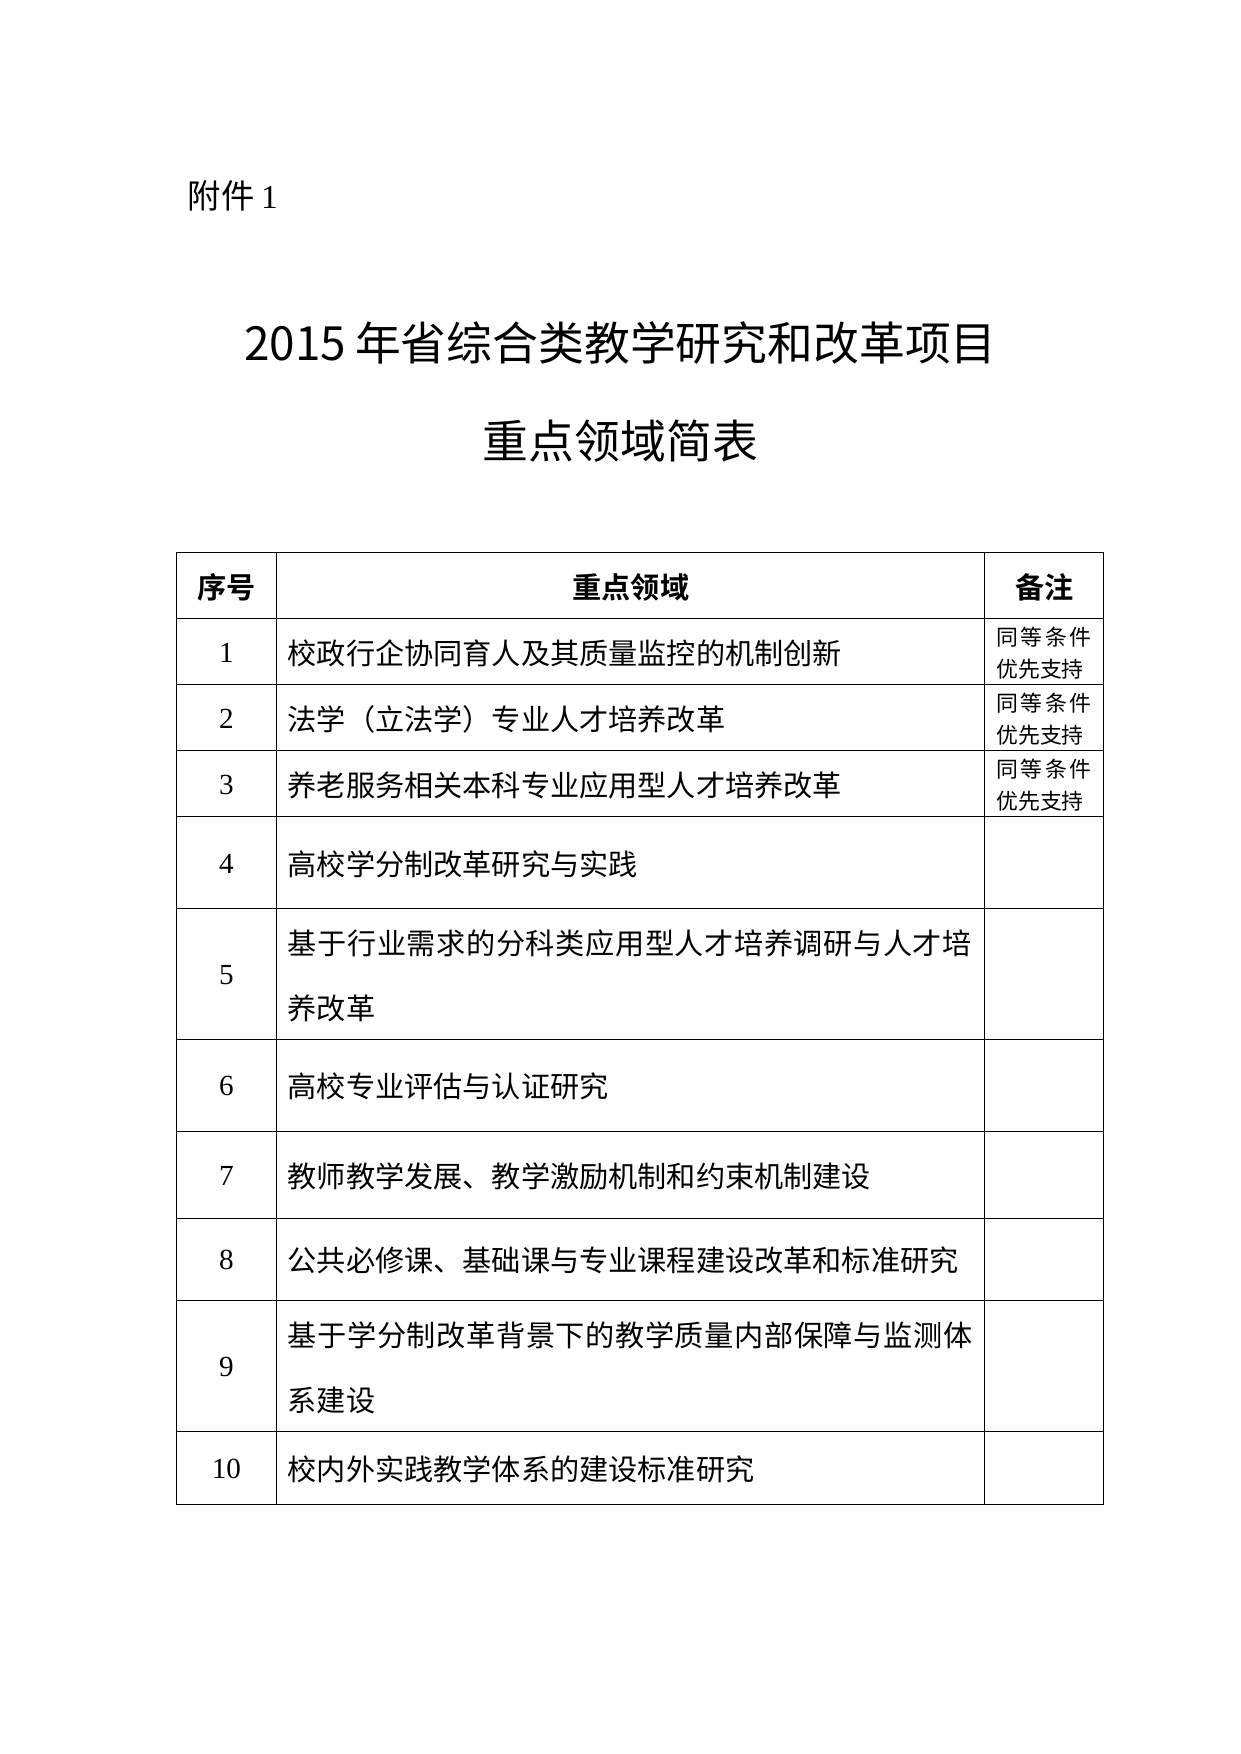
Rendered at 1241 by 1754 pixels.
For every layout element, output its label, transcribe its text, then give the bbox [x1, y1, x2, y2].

table_cell 6 [177, 1040, 276, 1131]
table_cell 高校专业评估与认证研究 [277, 1040, 984, 1131]
table_cell 4 [177, 817, 276, 908]
table_cell 养老服务相关本科专业应用型人才培养改革 [277, 751, 984, 816]
text 重点领域简表 [187, 389, 1053, 487]
table_cell 教师教学发展、教学激励机制和约束机制建设 [277, 1132, 984, 1217]
table_cell 同等条件优先支持 [985, 751, 1103, 816]
text 2015年省综合类教学研究和改革项目 [187, 292, 1053, 389]
table_cell [985, 1301, 1103, 1431]
table_cell 校内外实践教学体系的建设标准研究 [277, 1432, 984, 1504]
table_cell 5 [177, 909, 276, 1039]
table_cell 2 [177, 685, 276, 750]
table_cell [985, 817, 1103, 908]
table_header 重点领域 [277, 553, 984, 618]
table_cell 7 [177, 1132, 276, 1217]
table_cell [985, 1132, 1103, 1217]
table_cell 法学（立法学）专业人才培养改革 [277, 685, 984, 750]
table_header 序号 [177, 553, 276, 618]
table_cell 高校学分制改革研究与实践 [277, 817, 984, 908]
table_cell [985, 1040, 1103, 1131]
table_cell 校政行企协同育人及其质量监控的机制创新 [277, 619, 984, 684]
table_cell 同等条件优先支持 [985, 685, 1103, 750]
table_cell 公共必修课、基础课与专业课程建设改革和标准研究 [277, 1219, 984, 1300]
table_cell [985, 1219, 1103, 1300]
table_cell 9 [177, 1301, 276, 1431]
text 附件1 [187, 162, 1053, 227]
table_cell 1 [177, 619, 276, 684]
table_header 备注 [985, 553, 1103, 618]
table_cell 同等条件优先支持 [985, 619, 1103, 684]
table_cell 3 [177, 751, 276, 816]
table_cell [985, 909, 1103, 1039]
table_cell [985, 1432, 1103, 1504]
table_cell 基于行业需求的分科类应用型人才培养调研与人才培养改革 [277, 909, 984, 1039]
table_cell 8 [177, 1219, 276, 1300]
table_cell 10 [177, 1432, 276, 1504]
table_cell 基于学分制改革背景下的教学质量内部保障与监测体系建设 [277, 1301, 984, 1431]
